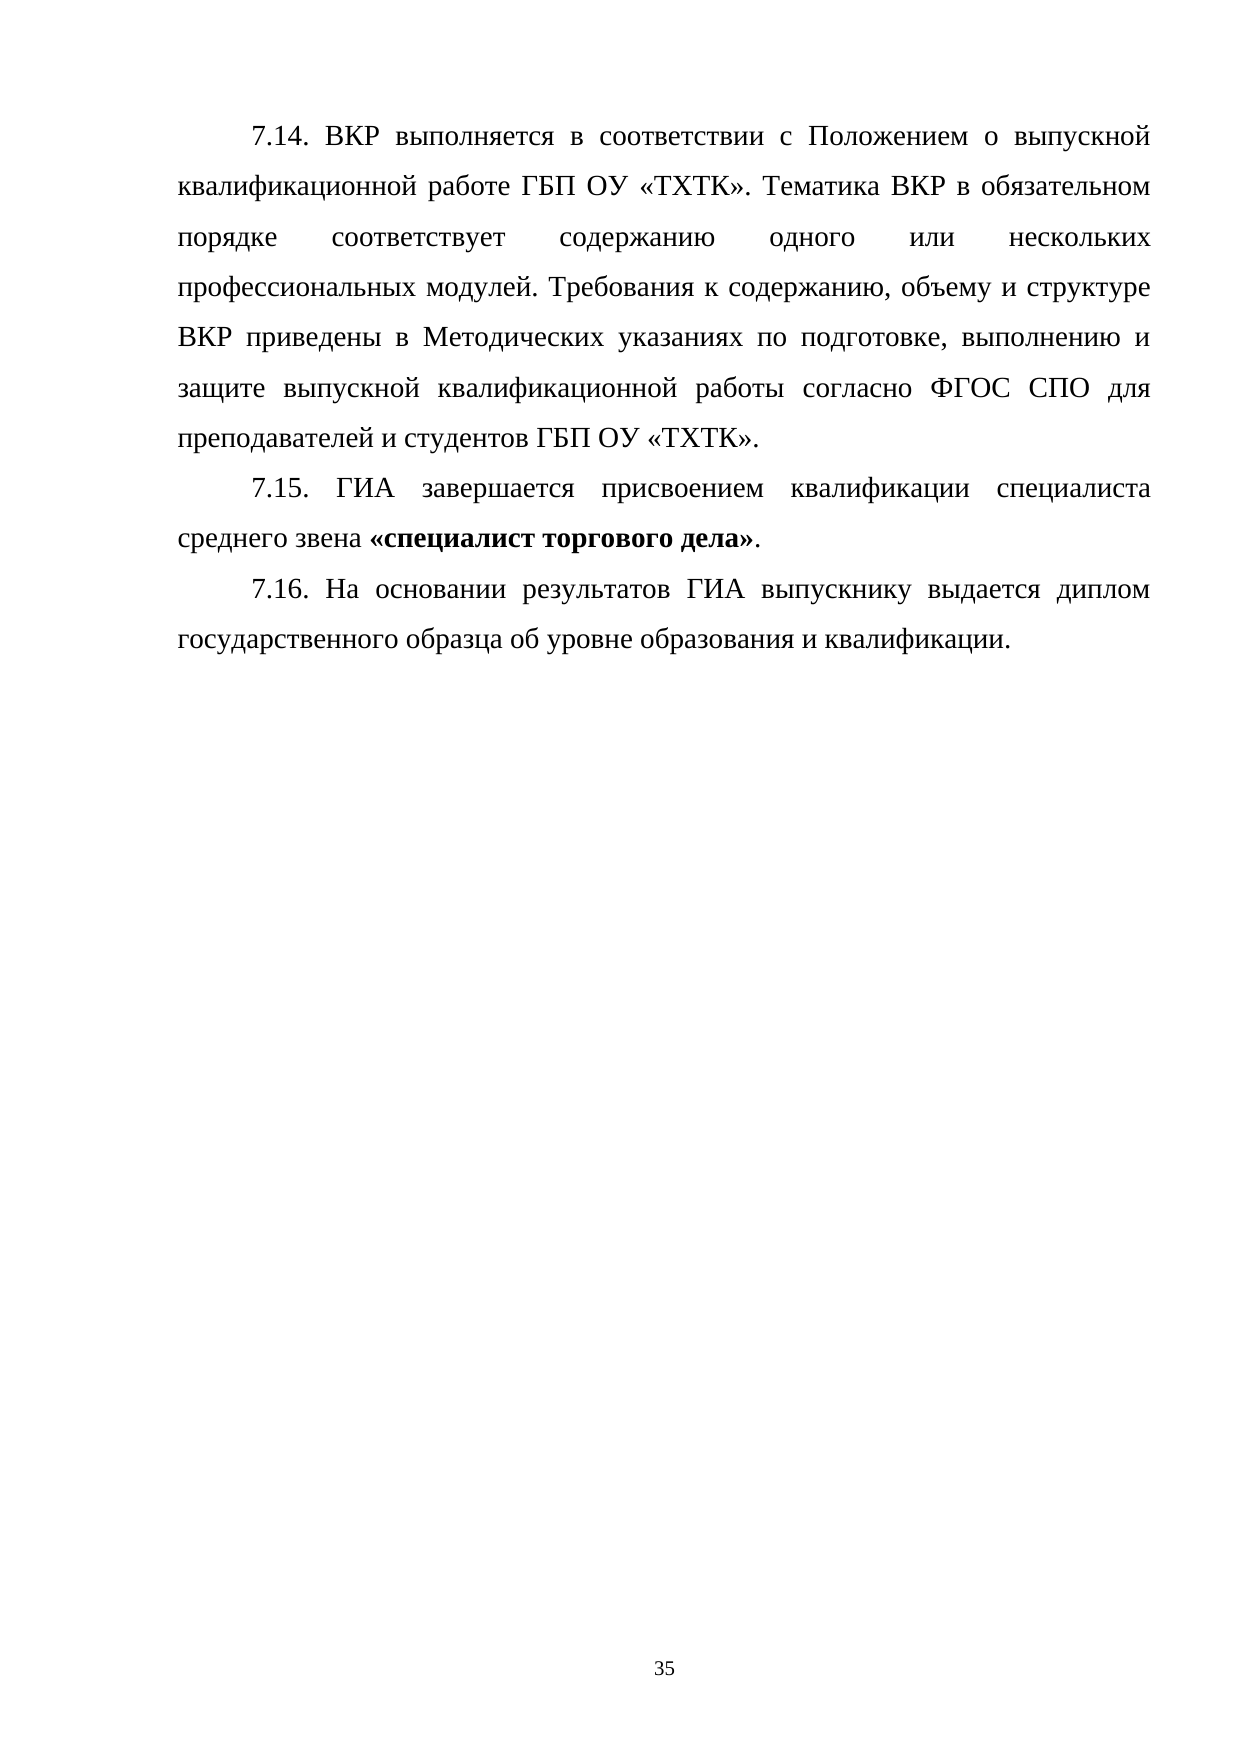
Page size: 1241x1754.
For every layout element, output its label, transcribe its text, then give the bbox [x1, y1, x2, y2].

text 7.16. На основании результатов ГИА выпускнику выдается диплом государственного образца об уровне образования и квалификации. [177, 571, 1152, 655]
text 7.15. ГИА завершается присвоением квалификации специалиста среднего звена «специалист торгового дела». [177, 470, 1152, 554]
text 7.14. ВКР выполняется в соответствии с Положением о выпускной квалификационной работе ГБП ОУ «ТХТК». Тематика ВКР в обязательном порядке соответствует содержанию одного или нескольких профессиональных модулей. Требования к содержанию, объему и структуре ВКР приведены в Методических указаниях по подготовке, выполнению и защите выпускной квалификационной работы согласно ФГОС СПО для преподавателей и студентов ГБП ОУ «ТХТК». [177, 118, 1152, 453]
